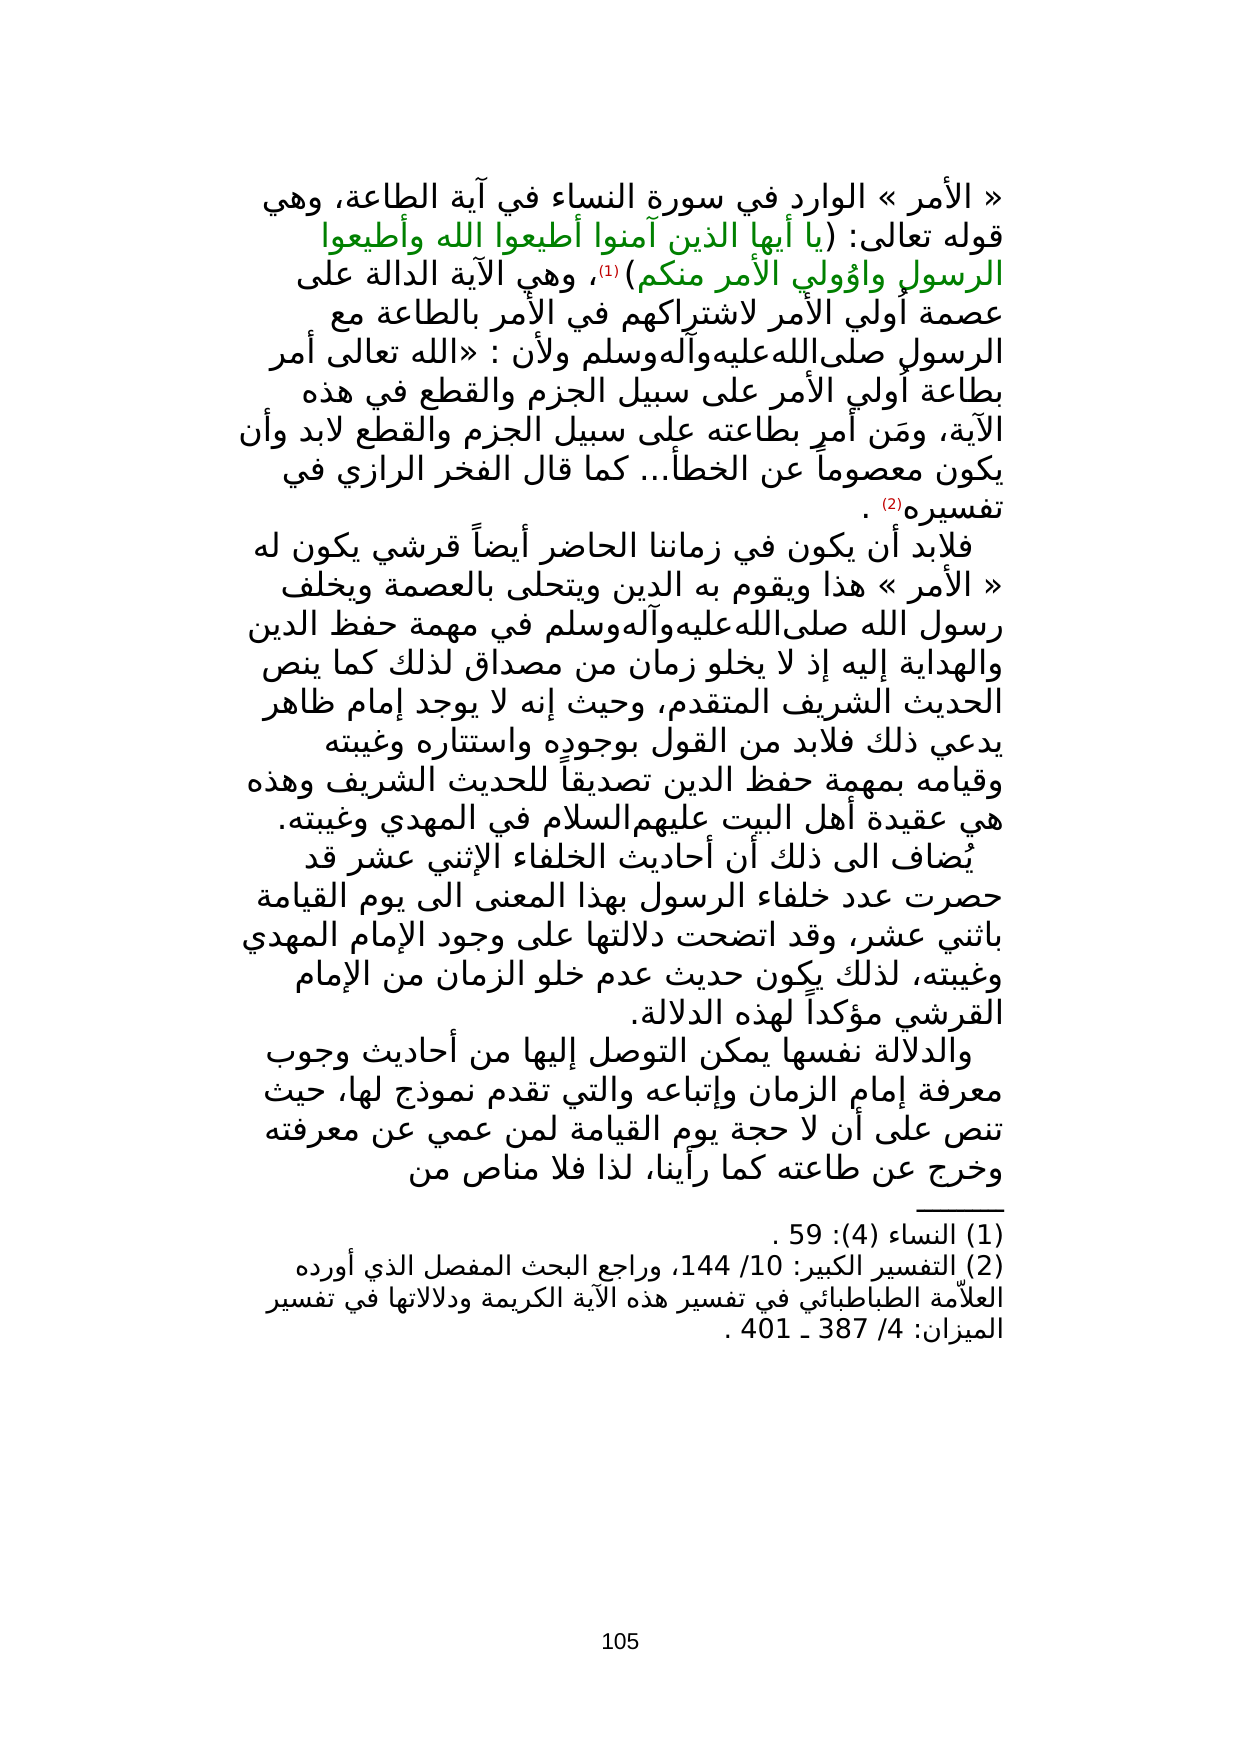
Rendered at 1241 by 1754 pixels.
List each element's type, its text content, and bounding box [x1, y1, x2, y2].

text يُضاف الى ذلك أن أحاديث الخلفاء الإثني عشر قد حصرت عدد خلفاء الرسول بهذا المعنى الى يوم القيامة باثني عشر، وقد اتضحت دلالتها على وجود الإمام المهدي وغيبته، لذلك يكون حديث عدم خلو الزمان من الإمام القرشي مؤكداً لهذه الدلالة. [236, 838, 1004, 1032]
text (1) النساء (4): 59 . [236, 1219, 1004, 1251]
text فلابد أن يكون في زماننا الحاضر أيضاً قرشي يكون له « الأمر » هذا ويقوم به الدين ويتحلى بالعصمة ويخلف رسول الله صلى‌الله‌عليه‌وآله‌وسلم في مهمة حفظ الدين والهداية إليه إذ لا يخلو زمان من مصداق لذلك كما ينص الحديث الشريف المتقدم، وحيث إنه لا يوجد إمام ظاهر يدعي ذلك فلابد من القول بوجوده واستتاره وغيبته وقيامه بمهمة حفظ الدين تصديقاً للحديث الشريف وهذه هي عقيدة أهل البيت عليهم‌السلام في المهدي وغيبته. [236, 527, 1004, 838]
text ـــــــــــ [236, 1187, 1004, 1219]
text (2) التفسير الكبير: 10/ 144، وراجع البحث المفصل الذي أورده العلاّمة الطباطبائي في تفسير هذه الآية الكريمة ودلالاتها في تفسير الميزان: 4/ 387 ـ 401 . [236, 1251, 1004, 1345]
text « الأمر » الوارد في سورة النساء في آية الطاعة، وهي قوله تعالى: (يا أيها الذين آمنوا أطيعوا الله وأطيعوا الرسول واوُولي الأمر منكم) (1)، وهي الآية الدالة على عصمة اُولي الأمر لاشتراكهم في الأمر بالطاعة مع الرسول صلى‌الله‌عليه‌وآله‌وسلم ولأن : «الله تعالى أمر بطاعة اُولي الأمر على سبيل الجزم والقطع في هذه الآية، ومَن أمر بطاعته على سبيل الجزم والقطع لابد وأن يكون معصوماً عن الخطأ... كما قال الفخر الرازي في تفسيره(2) . [236, 177, 1004, 527]
text والدلالة نفسها يمكن التوصل إليها من أحاديث وجوب معرفة إمام الزمان وإتباعه والتي تقدم نموذج لها، حيث تنص على أن لا حجة يوم القيامة لمن عمي عن معرفته وخرج عن طاعته كما رأينا، لذا فلا مناص من [236, 1032, 1004, 1187]
